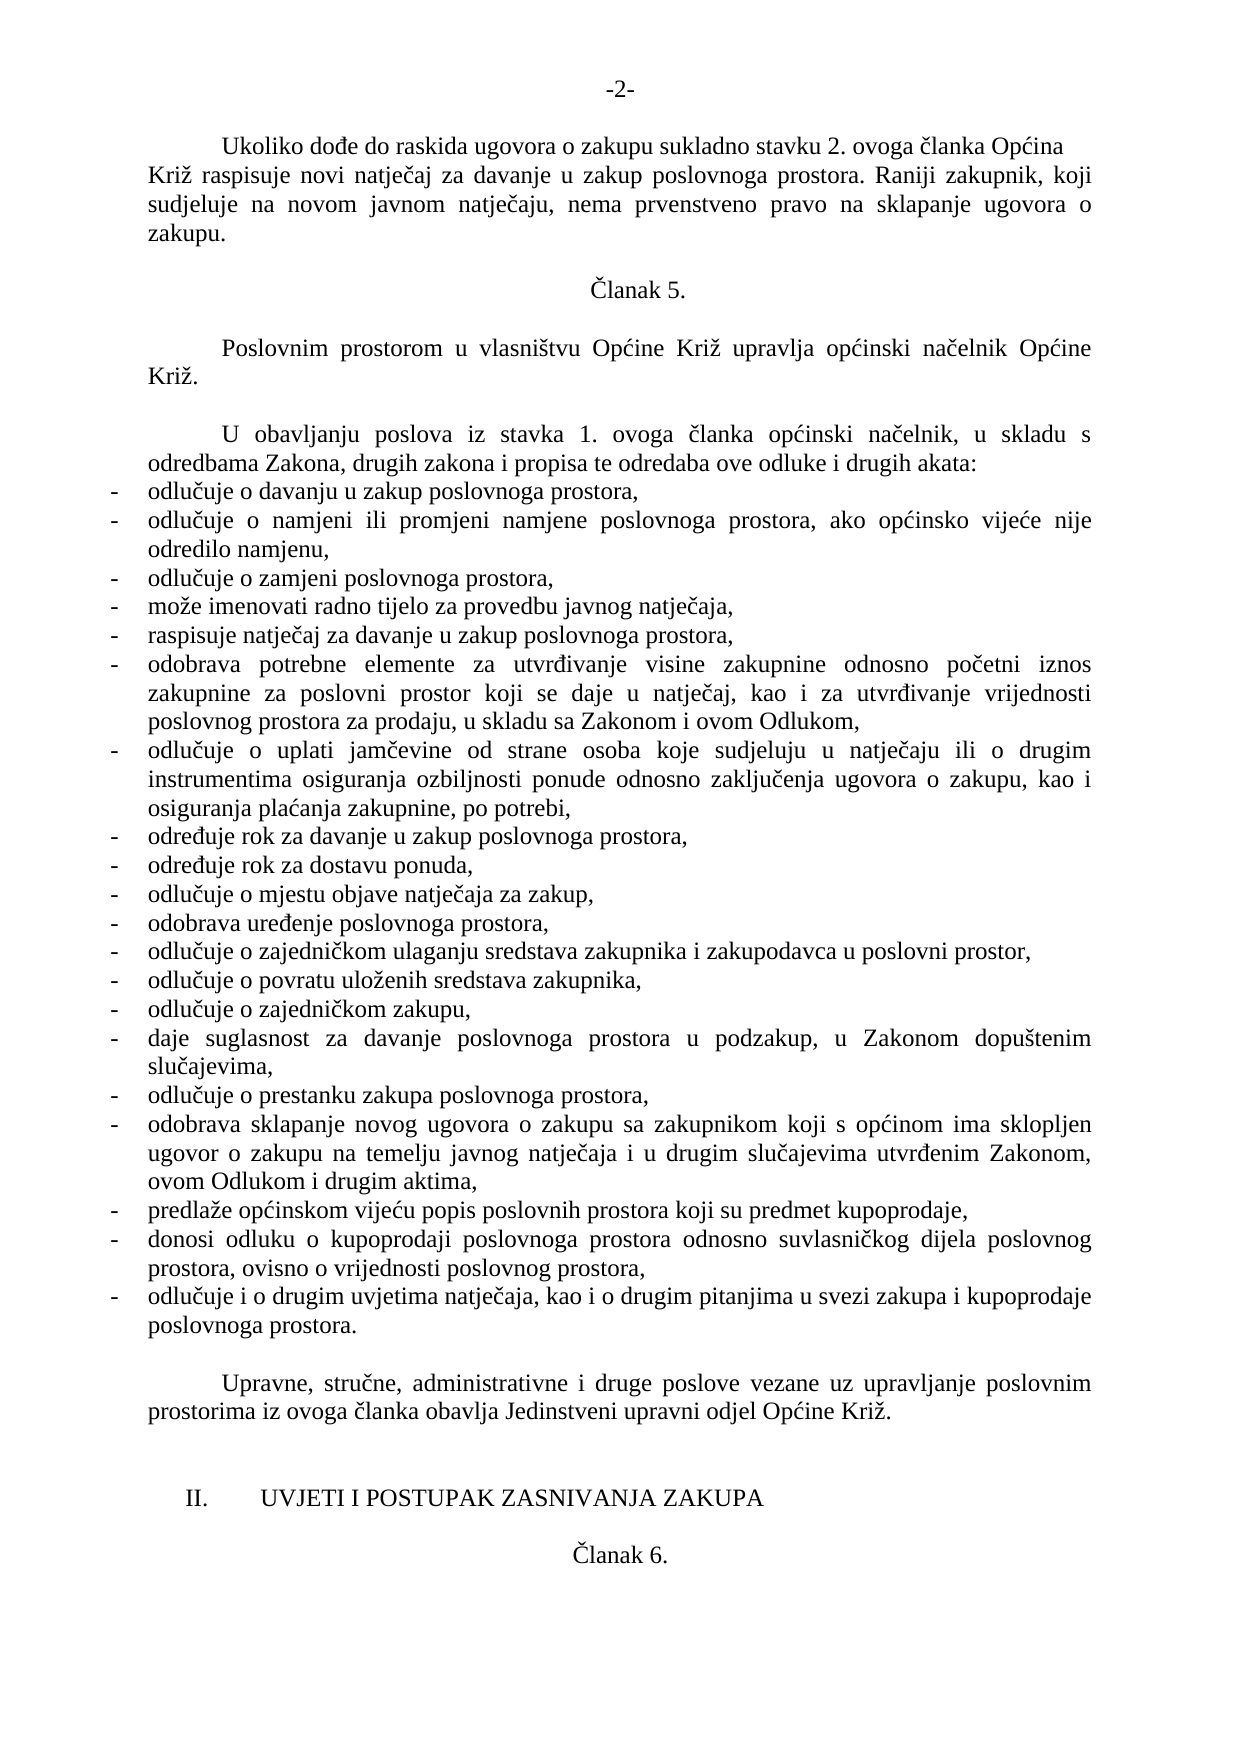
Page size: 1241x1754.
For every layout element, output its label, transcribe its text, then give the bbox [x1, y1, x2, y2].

text Članak 5. [148, 275, 1093, 304]
list odlučuje o mjestu objave natječaja za zakup, [110, 879, 1093, 908]
list UVJETI I POSTUPAK ZASNIVANJA ZAKUPA [185, 1483, 1093, 1511]
text Poslovnim prostorom u vlasništvu Općine Križ upravlja općinski načelnik Općine Križ. [148, 333, 1093, 390]
list odlučuje o prestanku zakupa poslovnoga prostora, [110, 1080, 1093, 1109]
list odobrava uređenje poslovnoga prostora, [110, 908, 1093, 936]
list odlučuje i o drugim uvjetima natječaja, kao i o drugim pitanjima u svezi zakupa i kupoprodaje poslovnoga prostora. [110, 1281, 1093, 1339]
text -2- [148, 74, 1093, 103]
list donosi odluku o kupoprodaji poslovnoga prostora odnosno suvlasničkog dijela poslovnog prostora, ovisno o vrijednosti poslovnog prostora, [110, 1224, 1093, 1281]
text U obavljanju poslova iz stavka 1. ovoga članka općinski načelnik, u skladu s odredbama Zakona, drugih zakona i propisa te odredaba ove odluke i drugih akata: [148, 419, 1093, 476]
list odlučuje o zajedničkom zakupu, [110, 994, 1093, 1023]
text Ukoliko dođe do raskida ugovora o zakupu sukladno stavku 2. ovoga članka Općina [148, 131, 1093, 160]
list odobrava sklapanje novog ugovora o zakupu sa zakupnikom koji s općinom ima sklopljen ugovor o zakupu na temelju javnog natječaja i u drugim slučajevima utvrđenim Zakonom, ovom Odlukom i drugim aktima, [110, 1109, 1093, 1195]
text Upravne, stručne, administrativne i druge poslove vezane uz upravljanje poslovnim prostorima iz ovoga članka obavlja Jedinstveni upravni odjel Općine Križ. [148, 1368, 1093, 1425]
list predlaže općinskom vijeću popis poslovnih prostora koji su predmet kupoprodaje, [110, 1195, 1093, 1224]
text Članak 6. [148, 1540, 1093, 1569]
text Križ raspisuje novi natječaj za davanje u zakup poslovnoga prostora. Raniji zakupnik, koji sudjeluje na novom javnom natječaju, nema prvenstveno pravo na sklapanje ugovora o zakupu. [148, 160, 1093, 246]
list odlučuje o namjeni ili promjeni namjene poslovnoga prostora, ako općinsko vijeće nije odredilo namjenu, [110, 505, 1093, 563]
list daje suglasnost za davanje poslovnoga prostora u podzakup, u Zakonom dopuštenim slučajevima, [110, 1023, 1093, 1080]
list odobrava potrebne elemente za utvrđivanje visine zakupnine odnosno početni iznos zakupnine za poslovni prostor koji se daje u natječaj, kao i za utvrđivanje vrijednosti poslovnog prostora za prodaju, u skladu sa Zakonom i ovom Odlukom, [110, 649, 1093, 735]
list određuje rok za dostavu ponuda, [110, 850, 1093, 879]
list odlučuje o davanju u zakup poslovnoga prostora, [110, 476, 1093, 505]
list raspisuje natječaj za davanje u zakup poslovnoga prostora, [110, 620, 1093, 649]
list odlučuje o zajedničkom ulaganju sredstava zakupnika i zakupodavca u poslovni prostor, [110, 936, 1093, 965]
list odlučuje o uplati jamčevine od strane osoba koje sudjeluju u natječaju ili o drugim instrumentima osiguranja ozbiljnosti ponude odnosno zaključenja ugovora o zakupu, kao i osiguranja plaćanja zakupnine, po potrebi, [110, 735, 1093, 821]
list određuje rok za davanje u zakup poslovnoga prostora, [110, 821, 1093, 850]
list odlučuje o povratu uloženih sredstava zakupnika, [110, 965, 1093, 994]
list odlučuje o zamjeni poslovnoga prostora, [110, 563, 1093, 591]
list može imenovati radno tijelo za provedbu javnog natječaja, [110, 591, 1093, 620]
